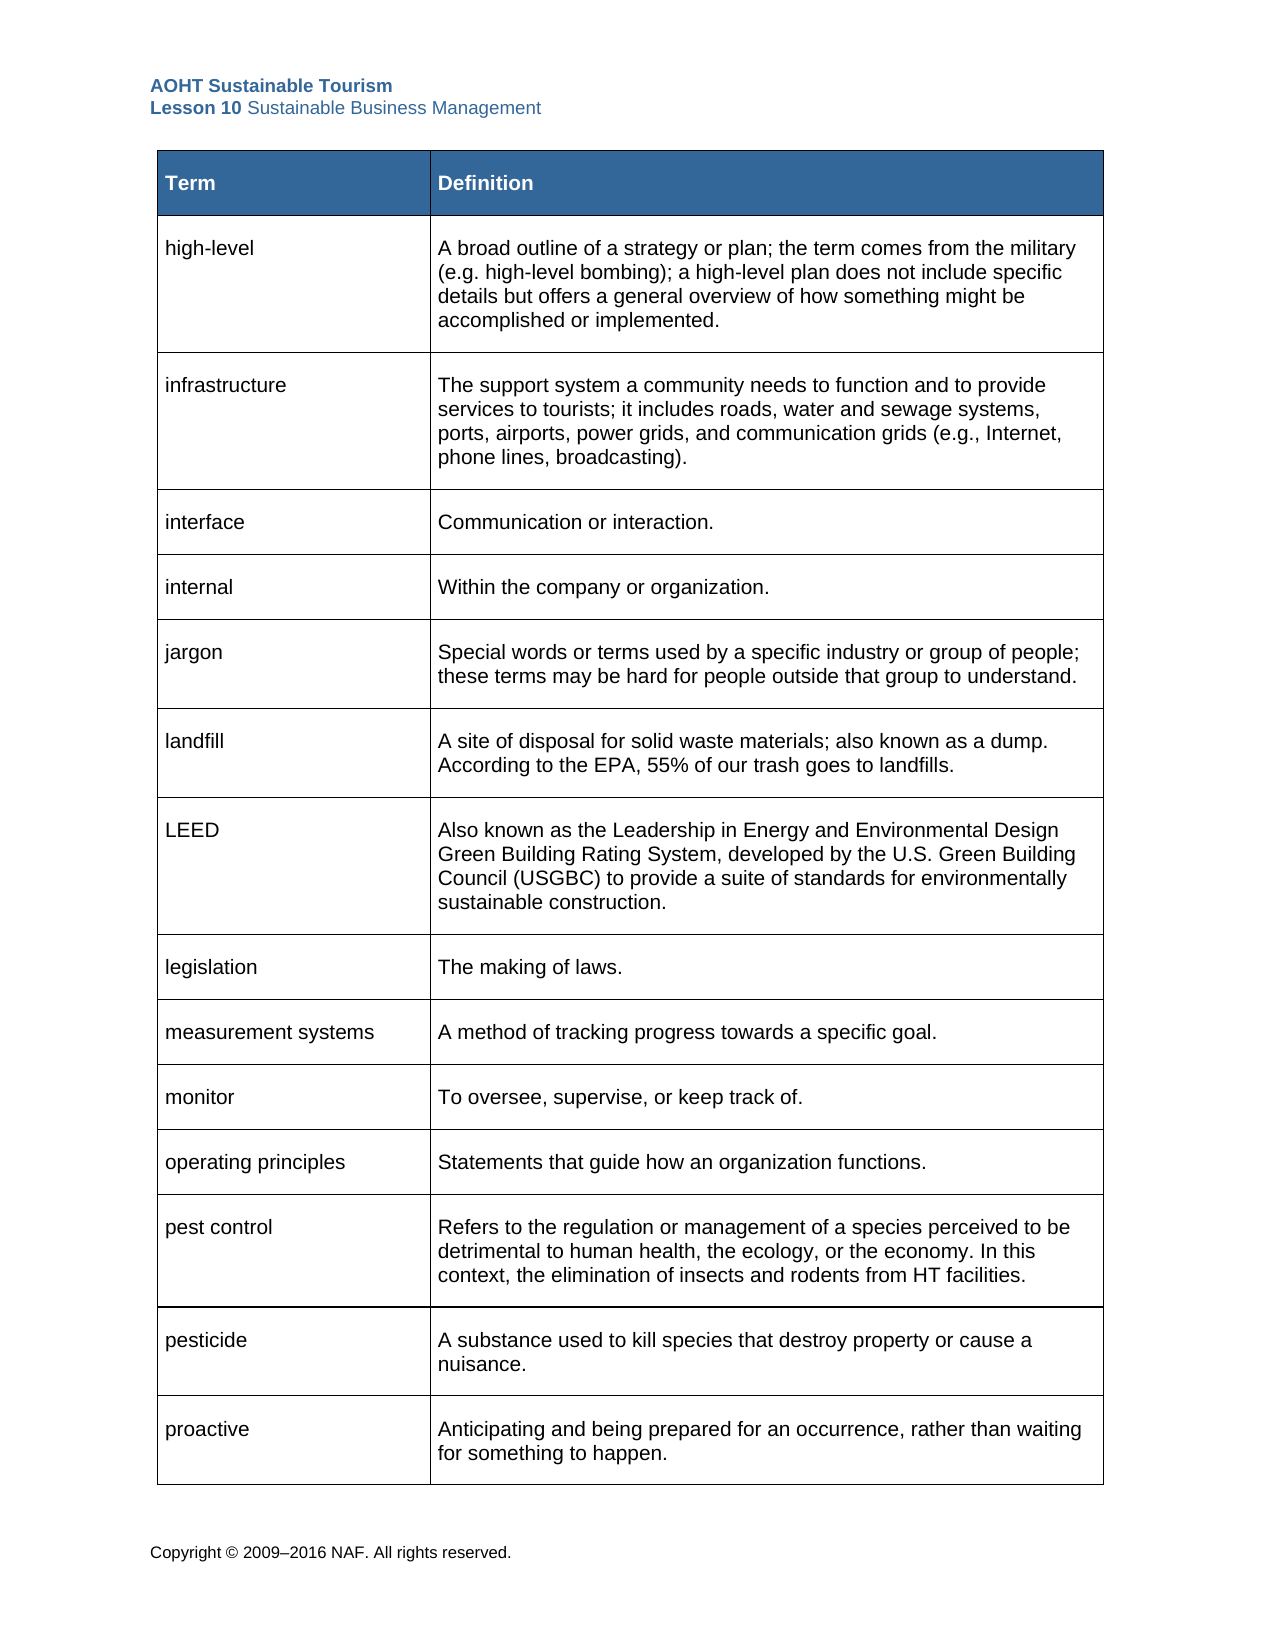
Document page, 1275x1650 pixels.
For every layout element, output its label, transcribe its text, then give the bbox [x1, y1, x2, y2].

table_cell measurement systems [158, 1000, 430, 1063]
table_cell A method of tracking progress towards a specific goal. [431, 1000, 1103, 1063]
table_cell jargon [158, 620, 430, 708]
table_cell A site of disposal for solid waste materials; also known as a dump. According to the EPA, 55% of our trash goes to landfills. [431, 709, 1103, 797]
table_cell To oversee, supervise, or keep track of. [431, 1065, 1103, 1128]
table_cell proactive [158, 1396, 430, 1484]
table_cell operating principles [158, 1130, 430, 1193]
table_header Term [158, 151, 430, 215]
table_cell Anticipating and being prepared for an occurrence, rather than waiting for something to happen. [431, 1396, 1103, 1484]
table_cell Statements that guide how an organization functions. [431, 1130, 1103, 1193]
table_cell pesticide [158, 1308, 430, 1395]
table_header Definition [431, 151, 1103, 215]
table_cell monitor [158, 1065, 430, 1128]
table_cell infrastructure [158, 353, 430, 489]
table_cell LEED [158, 798, 430, 933]
table_cell landfill [158, 709, 430, 797]
table_cell Communication or interaction. [431, 490, 1103, 554]
table_cell internal [158, 555, 430, 619]
table_cell The support system a community needs to function and to provide services to tourists; it includes roads, water and sewage systems, ports, airports, power grids, and communication grids (e.g., Internet, phone lines, broadcasting). [431, 353, 1103, 489]
table_cell pest control [158, 1195, 430, 1306]
table_cell A broad outline of a strategy or plan; the term comes from the military (e.g. high-level bombing); a high-level plan does not include specific details but offers a general overview of how something might be accomplished or implemented. [431, 216, 1103, 352]
table_cell Also known as the Leadership in Energy and Environmental Design Green Building Rating System, developed by the U.S. Green Building Council (USGBC) to provide a suite of standards for environmentally sustainable construction. [431, 798, 1103, 933]
table_cell The making of laws. [431, 935, 1103, 998]
table_cell Within the company or organization. [431, 555, 1103, 619]
table_cell Refers to the regulation or management of a species perceived to be detrimental to human health, the ecology, or the economy. In this context, the elimination of insects and rodents from HT facilities. [431, 1195, 1103, 1306]
table_cell high-level [158, 216, 430, 352]
table_cell A substance used to kill species that destroy property or cause a nuisance. [431, 1308, 1103, 1395]
table_cell Special words or terms used by a specific industry or group of people; these terms may be hard for people outside that group to understand. [431, 620, 1103, 708]
table_cell interface [158, 490, 430, 554]
table_cell legislation [158, 935, 430, 998]
